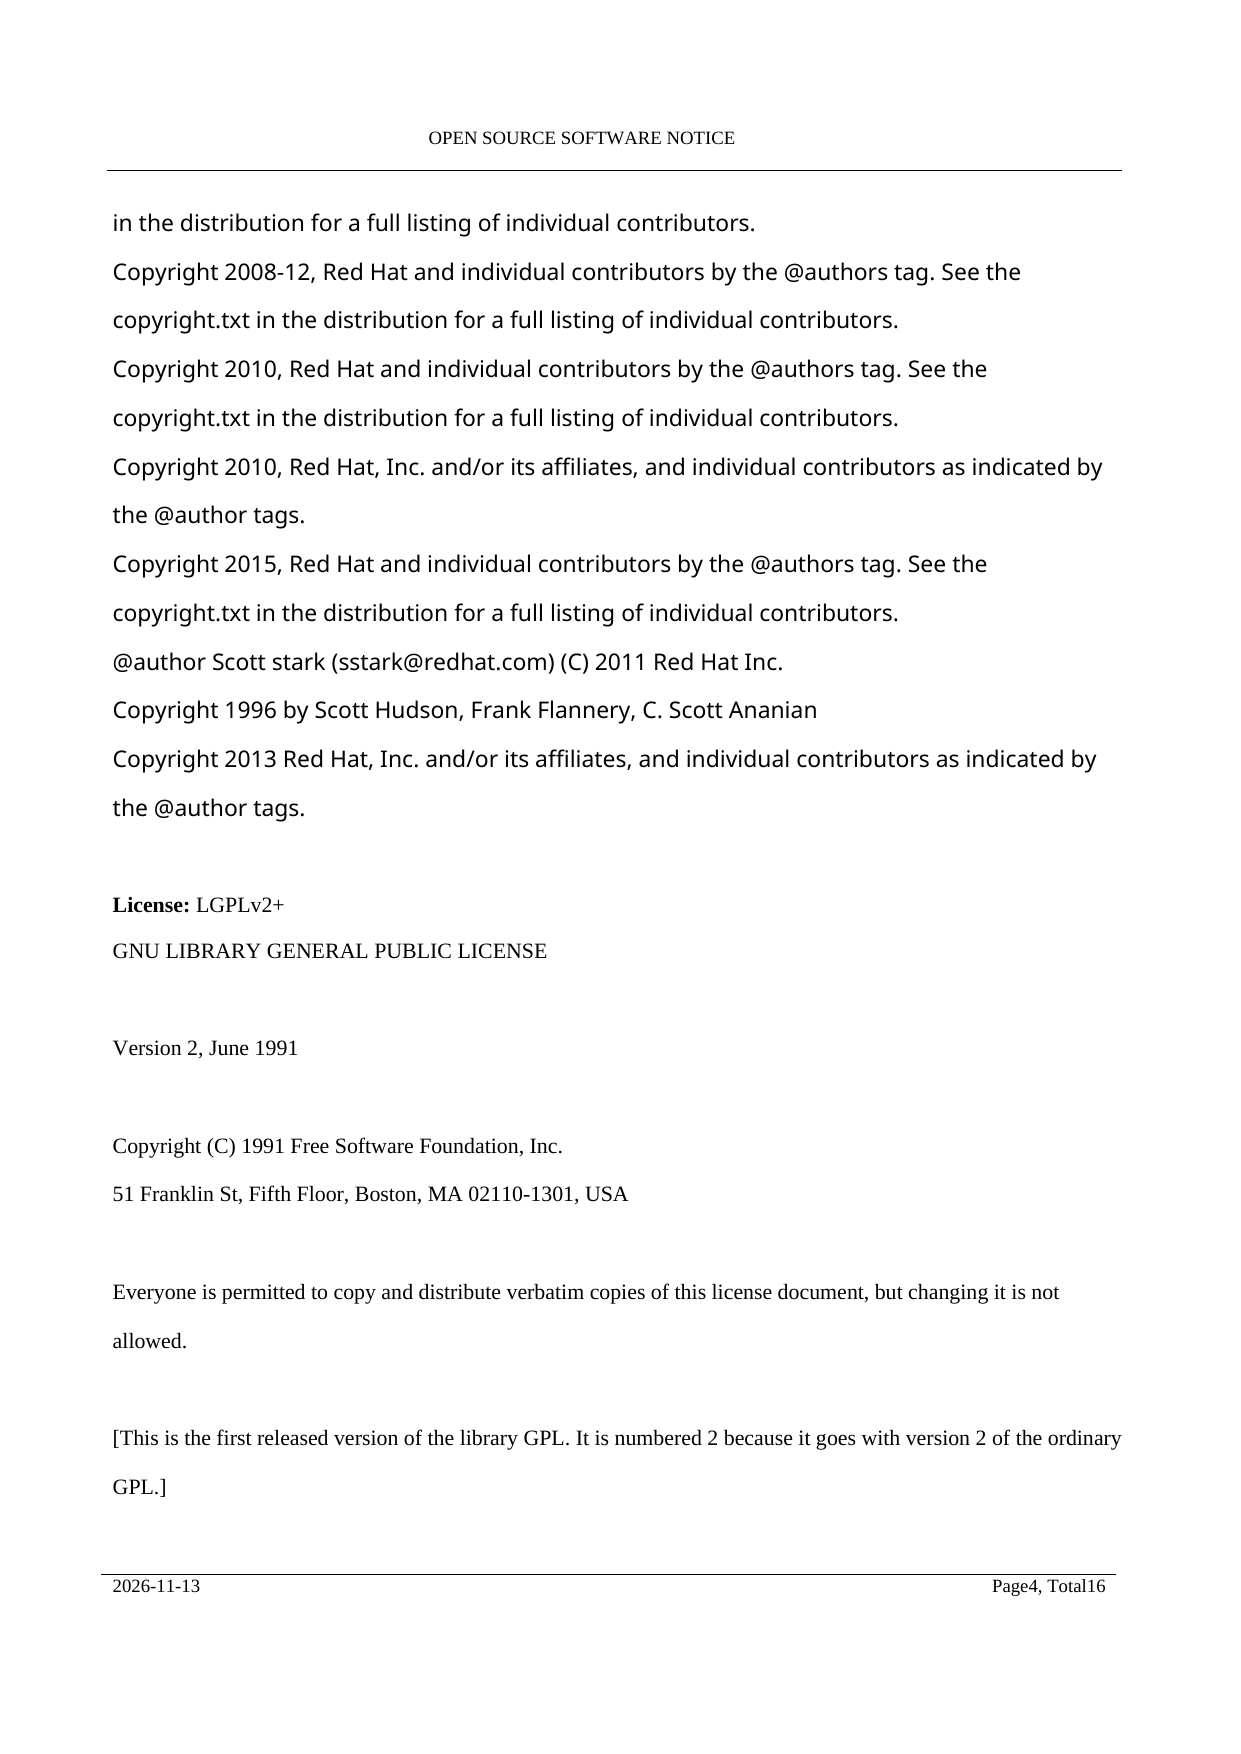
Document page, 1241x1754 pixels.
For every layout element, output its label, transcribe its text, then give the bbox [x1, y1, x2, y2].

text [112, 206, 1128, 873]
text License: LGPLv2+ [112, 889, 1128, 921]
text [112, 934, 1128, 1503]
